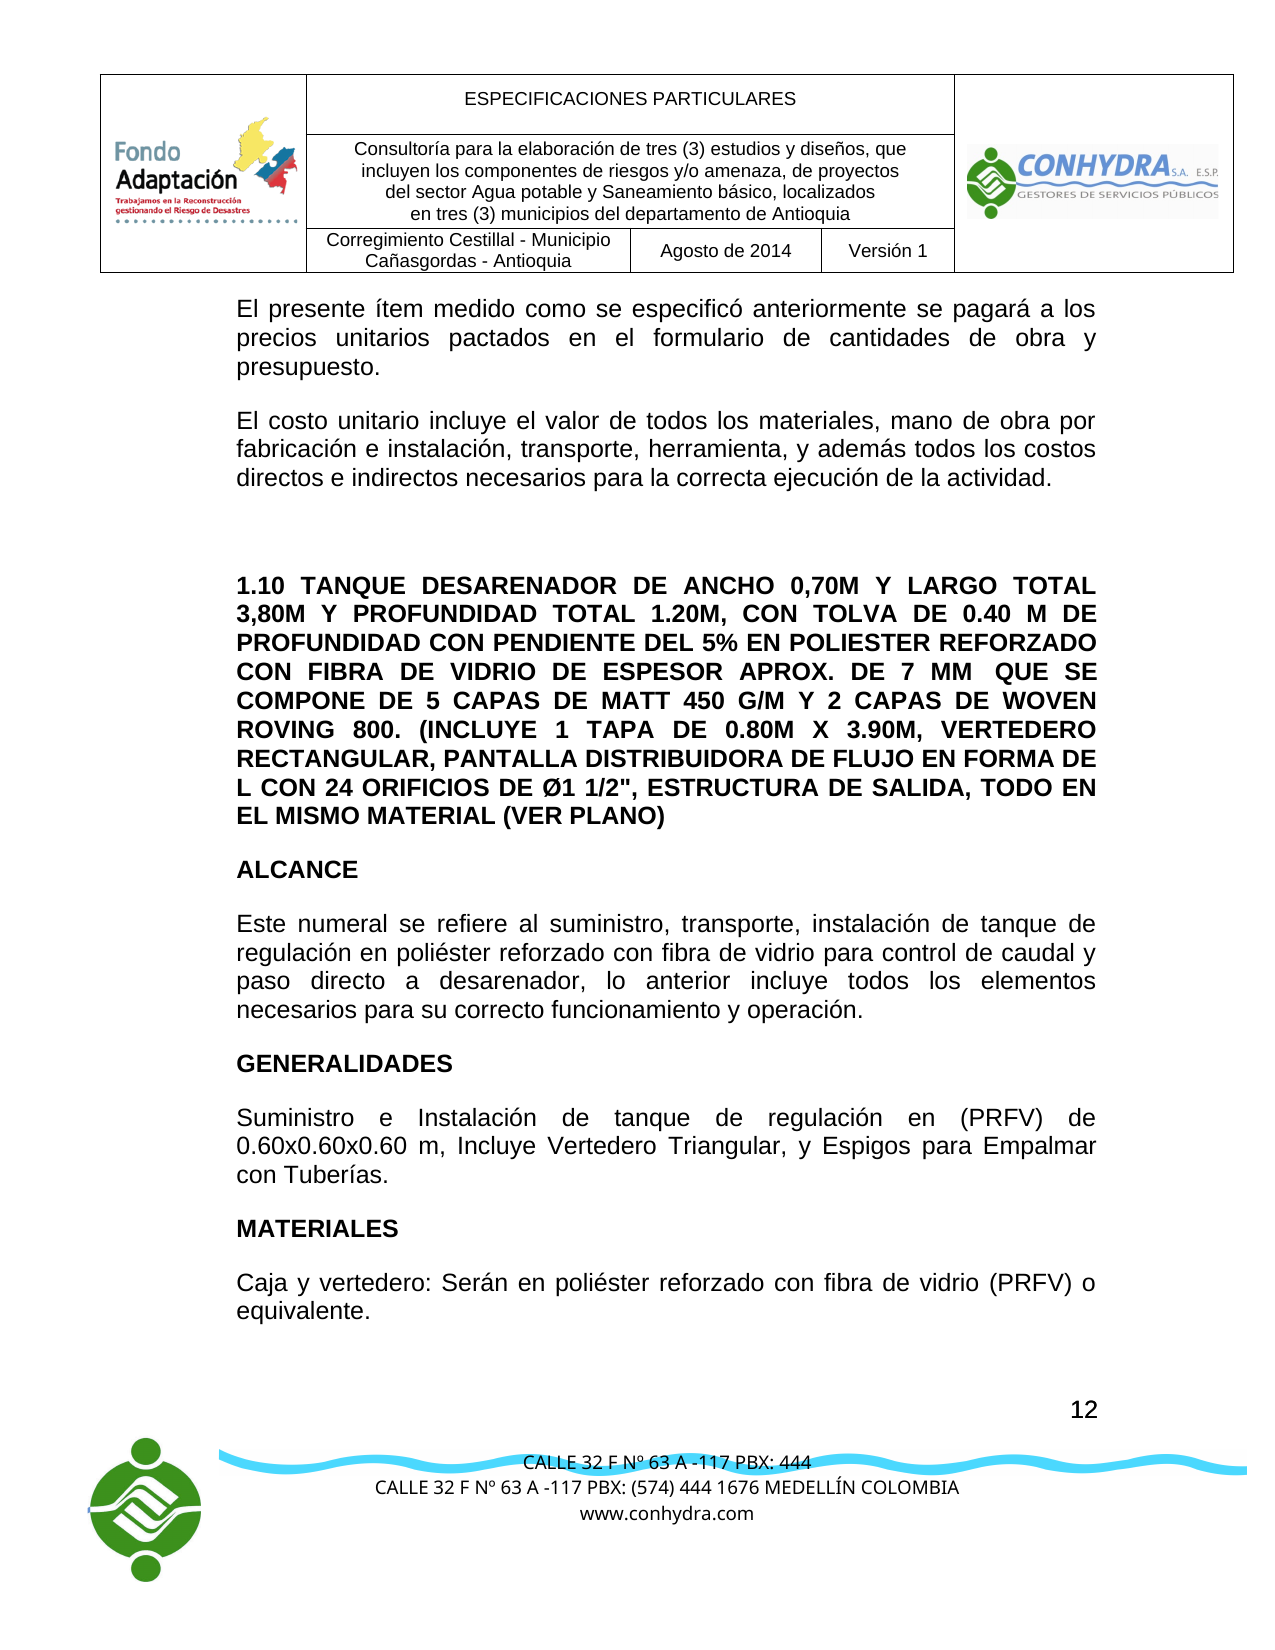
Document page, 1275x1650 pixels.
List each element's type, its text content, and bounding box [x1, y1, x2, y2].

picture [87, 1432, 201, 1582]
text Suministro e Instalación de tanque de regulación en (PRFV) de 0.60x0.60x0.60 m, Incluye Vertedero Triangular, y Espigos para Empalmar con Tuberías. [236, 1102, 1098, 1189]
text MATERIALES [236, 1214, 1098, 1242]
text El costo unitario incluye el valor de todos los materiales, mano de obra por fabricación e instalación, transporte, herramienta, y además todos los costos directos e indirectos necesarios para la correcta ejecución de la actividad. [236, 406, 1098, 492]
picture [967, 144, 1219, 219]
text El presente ítem medido como se especificó anteriormente se pagará a los precios unitarios pactados en el formulario de cantidades de obra y presupuesto. [236, 294, 1098, 381]
picture [115, 111, 298, 224]
picture [218, 1449, 1247, 1476]
subtitle 1.10 Tanque desarenador de ancho 0,70m y largo total 3,80m y profundidad total 1.20m, con tolva de 0.40 m de profundidad con pendiente del 5% en poliester reforzado con fibra de vidrio DE espesor aprox. De 7 mm que SE compone de 5 capas de matt 450 g/m y 2 capas de woven roving 800. (incluye 1 tapa de 0.80m x 3.90m, vertedero rectangular, pantalla distribuidora de flujo en forma de l con 24 orificios de Ø1 1/2", estructura de salida, TODO en el mismo material (ver plano) [236, 571, 1098, 830]
text Este numeral se refiere al suministro, transporte, instalación de tanque de regulación en poliéster reforzado con fibra de vidrio para control de caudal y paso directo a desarenador, lo anterior incluye todos los elementos necesarios para su correcto funcionamiento y operación. [236, 909, 1098, 1024]
subtitle ALCANCE [236, 855, 1098, 884]
text GENERALIDADES [236, 1049, 1098, 1077]
text Caja y vertedero: Serán en poliéster reforzado con fibra de vidrio (PRFV) o equivalente. [236, 1267, 1098, 1325]
